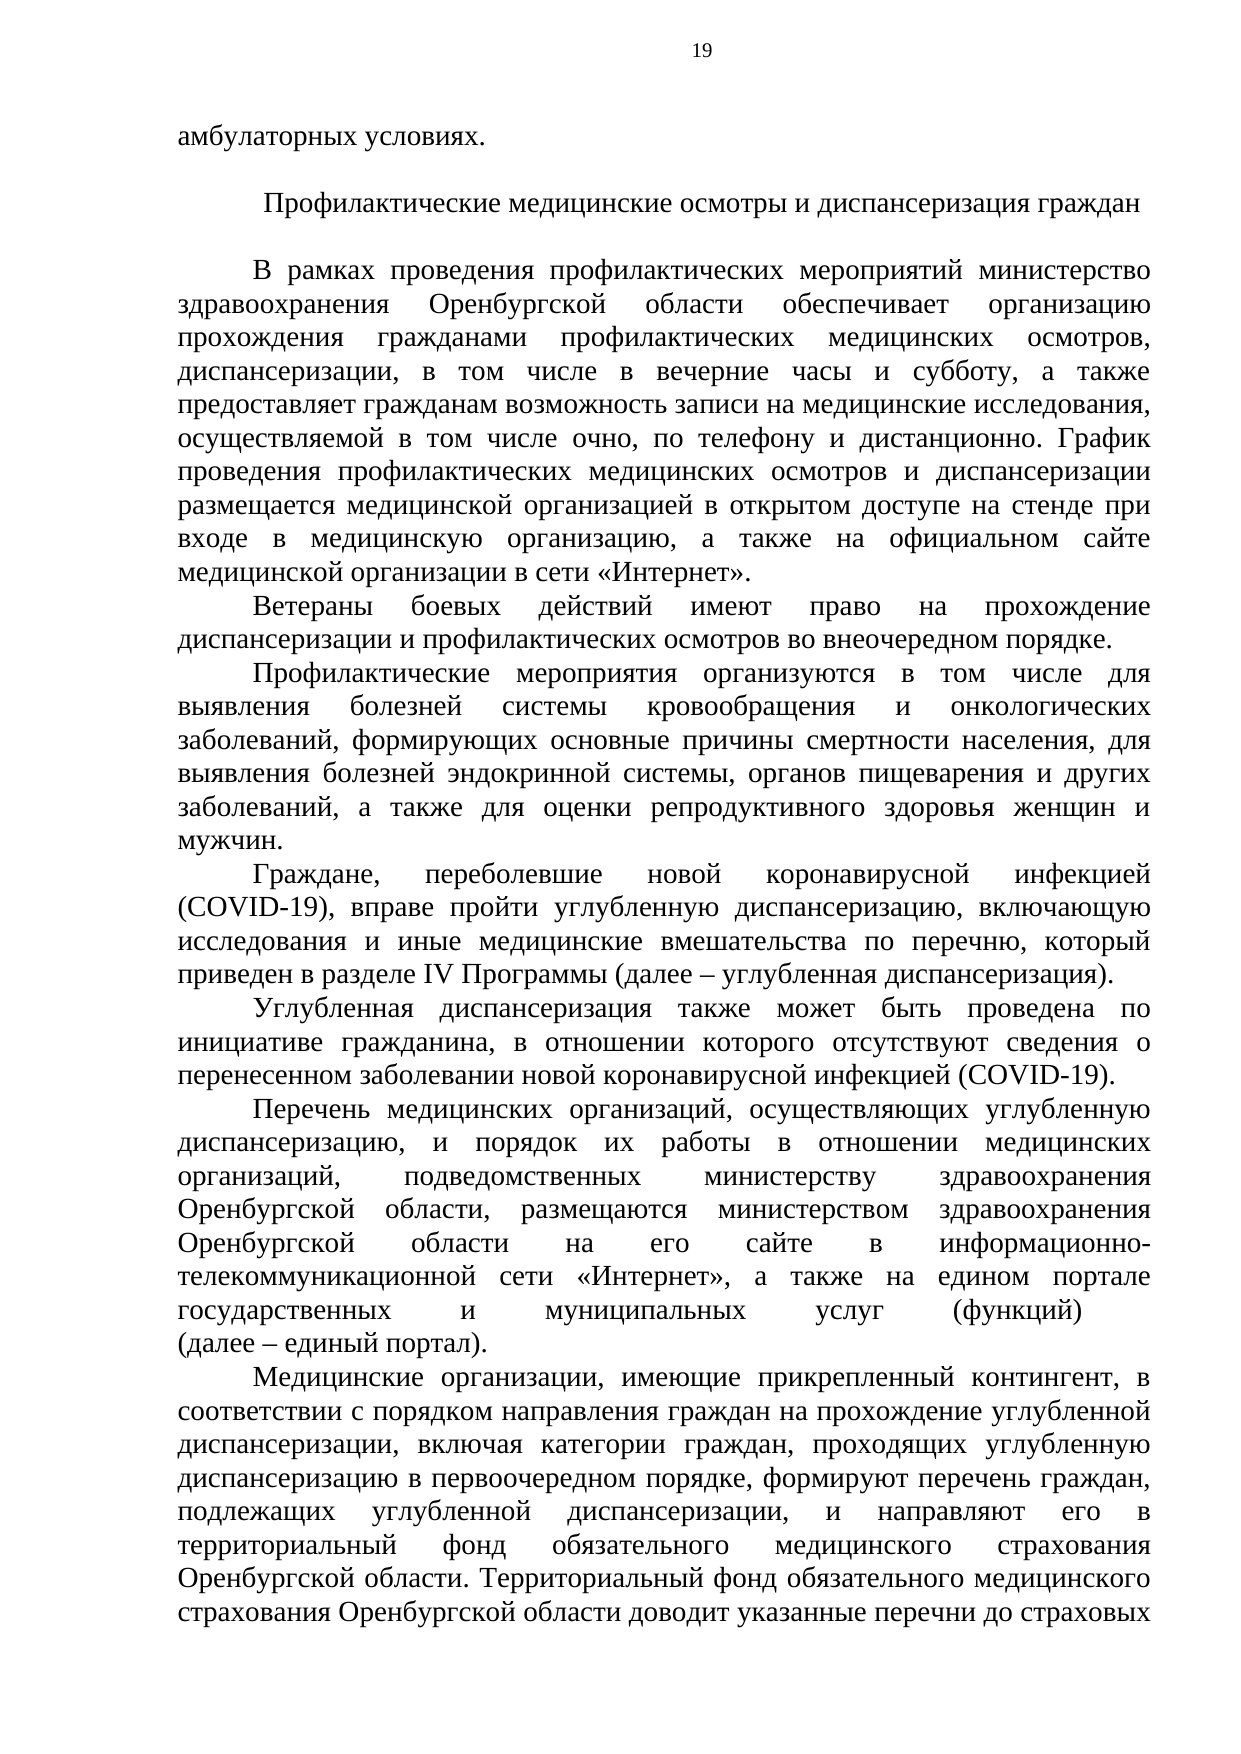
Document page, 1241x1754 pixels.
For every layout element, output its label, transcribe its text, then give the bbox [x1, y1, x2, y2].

text Профилактические мероприятия организуются в том числе для выявления болезней системы кровообращения и онкологических заболеваний, формирующих основные причины смертности населения, для выявления болезней эндокринной системы, органов пищеварения и других заболеваний, а также для оценки репродуктивного здоровья женщин и мужчин. [177, 655, 1152, 856]
text Ветераны боевых действий имеют право на прохождение диспансеризации и профилактических осмотров во внеочередном порядке. [177, 588, 1152, 655]
text В рамках проведения профилактических мероприятий министерство здравоохранения Оренбургской области обеспечивает организацию прохождения гражданами профилактических медицинских осмотров, диспансеризации, в том числе в вечерние часы и субботу, а также предоставляет гражданам возможность записи на медицинские исследования, осуществляемой в том числе очно, по телефону и дистанционно. График проведения профилактических медицинских осмотров и диспансеризации размещается медицинской организацией в открытом доступе на стенде при входе в медицинскую организацию, а также на официальном сайте медицинской организации в сети «Интернет». [177, 252, 1152, 588]
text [177, 118, 1152, 152]
text Граждане, переболевшие новой коронавирусной инфекцией (COVID-19), вправе пройти углубленную диспансеризацию, включающую исследования и иные медицинские вмешательства по перечню, который приведен в разделе IV Программы (далее – углубленная диспансеризация). [177, 856, 1152, 990]
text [177, 1359, 1152, 1627]
text Профилактические медицинские осмотры и диспансеризация граждан [177, 185, 1152, 219]
text Перечень медицинских организаций, осуществляющих углубленную диспансеризацию, и порядок их работы в отношении медицинских организаций, подведомственных министерству здравоохранения Оренбургской области, размещаются министерством здравоохранения Оренбургской области на его сайте в информационно-телекоммуникационной сети «Интернет», а также на едином портале государственных и муниципальных услуг (функций) (далее – единый портал). [177, 1091, 1152, 1359]
text Углубленная диспансеризация также может быть проведена по инициативе гражданина, в отношении которого отсутствуют сведения о перенесенном заболевании новой коронавирусной инфекцией (COVID-19). [177, 990, 1152, 1091]
